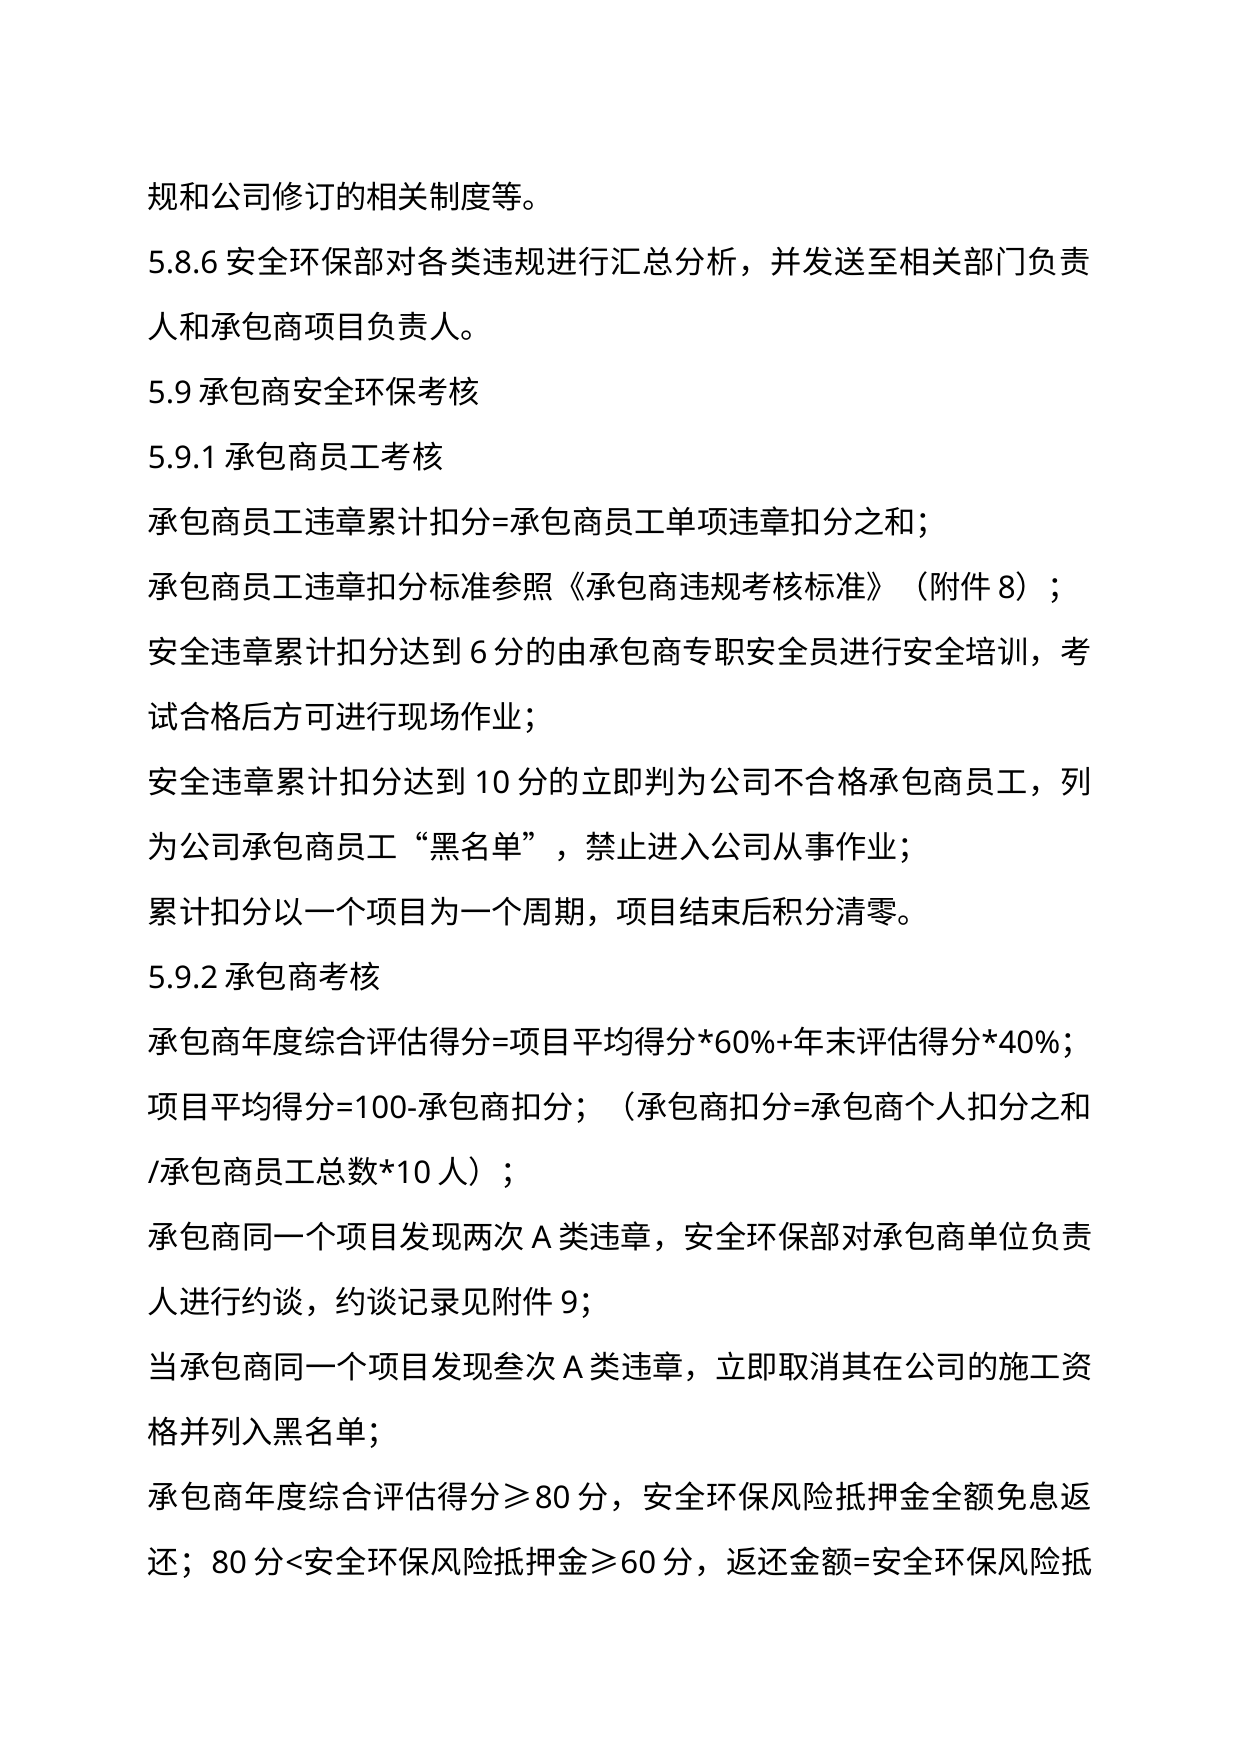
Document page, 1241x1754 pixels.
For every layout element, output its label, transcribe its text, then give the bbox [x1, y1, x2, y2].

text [148, 1462, 1092, 1592]
text 承包商员工违章扣分标准参照《承包商违规考核标准》（附件8）； [148, 552, 1092, 617]
text 5.9.1承包商员工考核 [148, 422, 1092, 487]
text 项目平均得分=100-承包商扣分；（承包商扣分=承包商个人扣分之和/承包商员工总数*10人）； [148, 1072, 1092, 1202]
text 5.9.2承包商考核 [148, 942, 1092, 1007]
text 承包商同一个项目发现两次A类违章，安全环保部对承包商单位负责人进行约谈，约谈记录见附件9； [148, 1202, 1092, 1332]
text 承包商年度综合评估得分=项目平均得分*60%+年末评估得分*40%； [148, 1007, 1092, 1072]
text 5.9承包商安全环保考核 [148, 357, 1092, 422]
text 5.8.6安全环保部对各类违规进行汇总分析，并发送至相关部门负责人和承包商项目负责人。 [148, 227, 1092, 357]
text 安全违章累计扣分达到6分的由承包商专职安全员进行安全培训，考试合格后方可进行现场作业； [148, 617, 1092, 747]
text 累计扣分以一个项目为一个周期，项目结束后积分清零。 [148, 877, 1092, 942]
text 当承包商同一个项目发现叁次A类违章，立即取消其在公司的施工资格并列入黑名单； [148, 1332, 1092, 1462]
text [148, 162, 1092, 227]
text 承包商员工违章累计扣分=承包商员工单项违章扣分之和； [148, 487, 1092, 552]
text 安全违章累计扣分达到10分的立即判为公司不合格承包商员工，列为公司承包商员工“黑名单”，禁止进入公司从事作业； [148, 747, 1092, 877]
